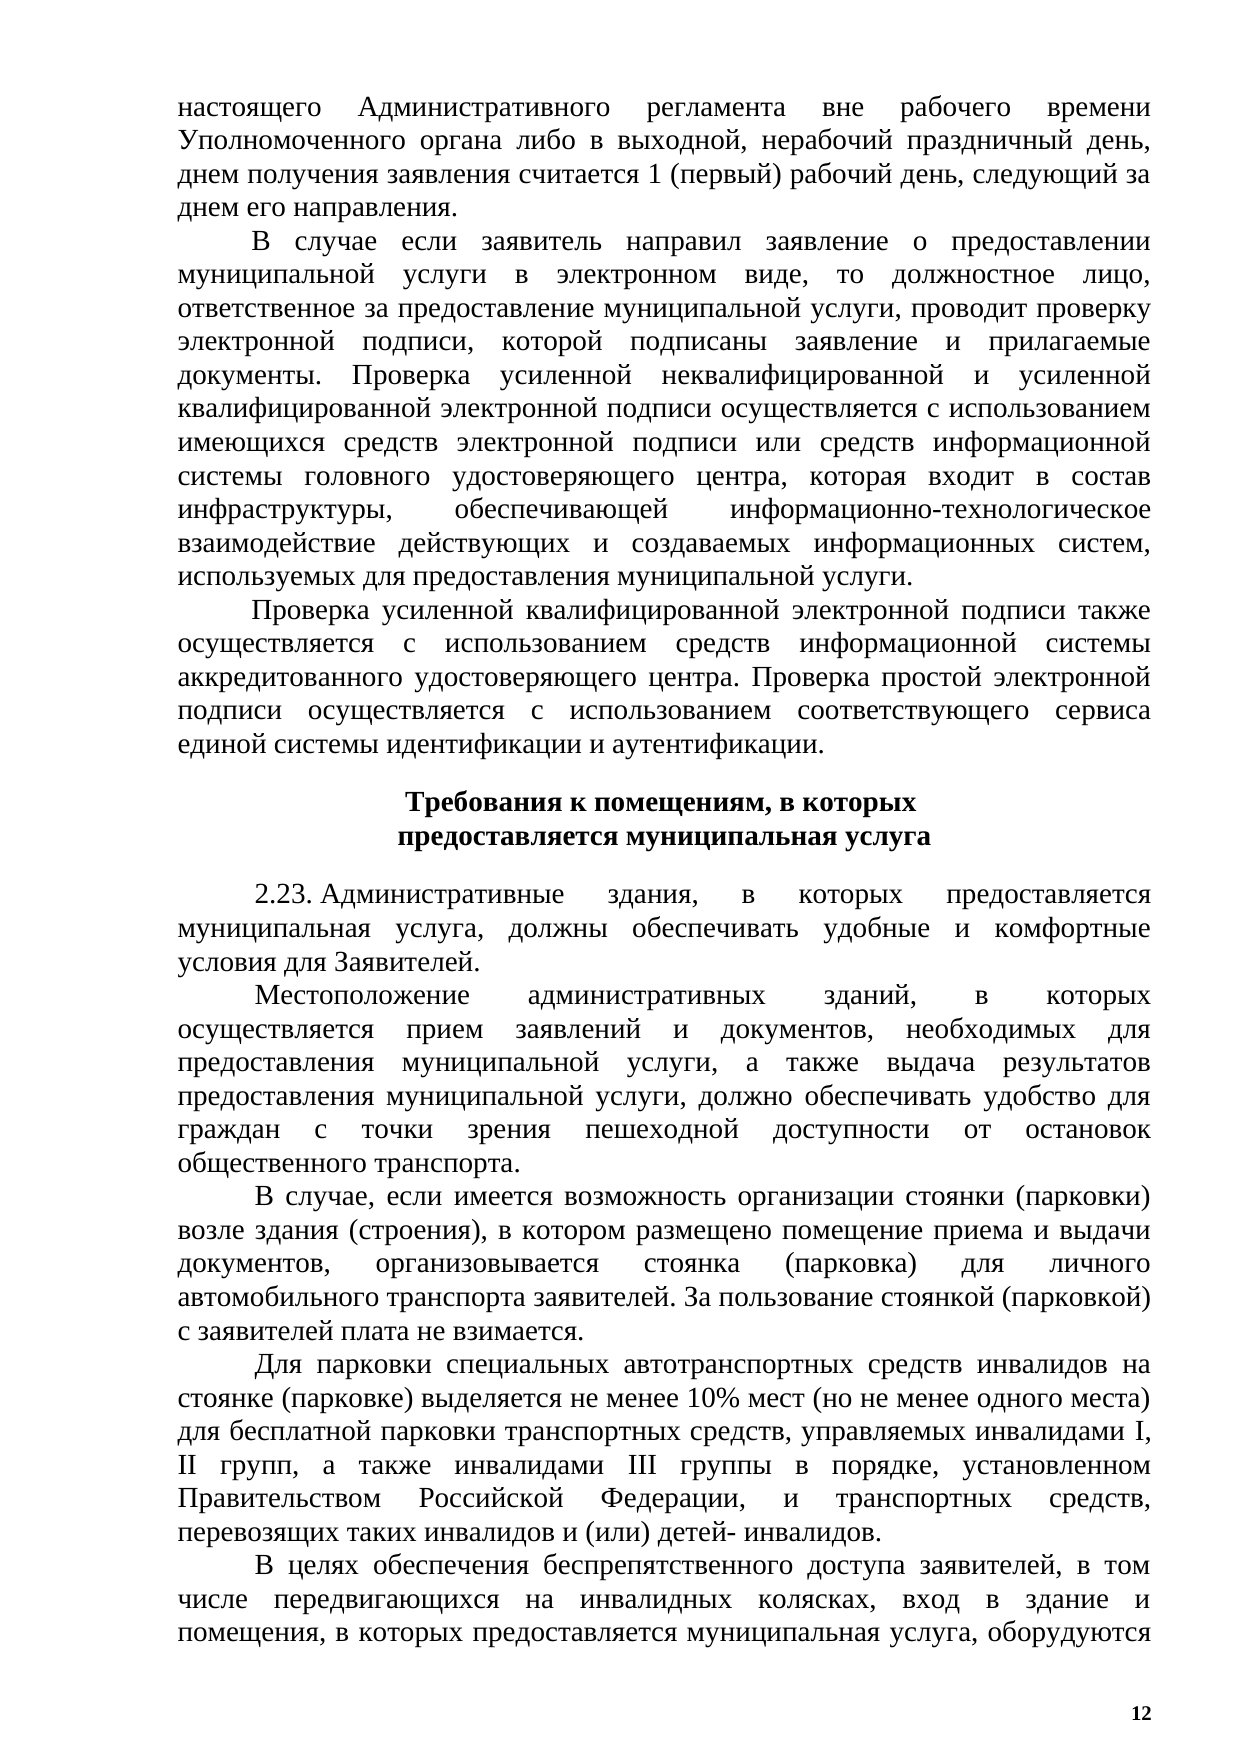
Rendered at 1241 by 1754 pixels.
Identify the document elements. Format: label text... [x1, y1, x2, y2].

text Для парковки специальных автотранспортных средств инвалидов на стоянке (парковке) выделяется не менее 10% мест (но не менее одного места) для бесплатной парковки транспортных средств, управляемых инвалидами I, II групп, а также инвалидами III группы в порядке, установленном Правительством Российской Федерации, и транспортных средств, перевозящих таких инвалидов и (или) детей- инвалидов. [177, 1346, 1152, 1547]
text Проверка усиленной квалифицированной электронной подписи также осуществляется с использованием средств информационной системы аккредитованного удостоверяющего центра. Проверка простой электронной подписи осуществляется с использованием соответствующего сервиса единой системы идентификации и аутентификации. [177, 592, 1152, 759]
text В случае если заявитель направил заявление о предоставлении муниципальной услуги в электронном виде, то должностное лицо, ответственное за предоставление муниципальной услуги, проводит проверку электронной подписи, которой подписаны заявление и прилагаемые документы. Проверка усиленной неквалифицированной и усиленной квалифицированной электронной подписи осуществляется с использованием имеющихся средств электронной подписи или средств информационной системы головного удостоверяющего центра, которая входит в состав инфраструктуры, обеспечивающей информационно-технологическое взаимодействие действующих и создаваемых информационных систем, используемых для предоставления муниципальной услуги. [177, 223, 1152, 592]
text Требования к помещениям, в которых предоставляется муниципальная услуга [177, 784, 1152, 852]
list Административные здания, в которых предоставляется муниципальная услуга, должны обеспечивать удобные и комфортные условия для Заявителей. [177, 877, 1152, 977]
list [177, 89, 1152, 223]
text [177, 1547, 1152, 1648]
text В случае, если имеется возможность организации стоянки (парковки) возле здания (строения), в котором размещено помещение приема и выдачи документов, организовывается стоянка (парковка) для личного автомобильного транспорта заявителей. За пользование стоянкой (парковкой) с заявителей плата не взимается. [177, 1178, 1152, 1346]
text Местоположение административных зданий, в которых осуществляется прием заявлений и документов, необходимых для предоставления муниципальной услуги, а также выдача результатов предоставления муниципальной услуги, должно обеспечивать удобство для граждан с точки зрения пешеходной доступности от остановок общественного транспорта. [177, 977, 1152, 1178]
